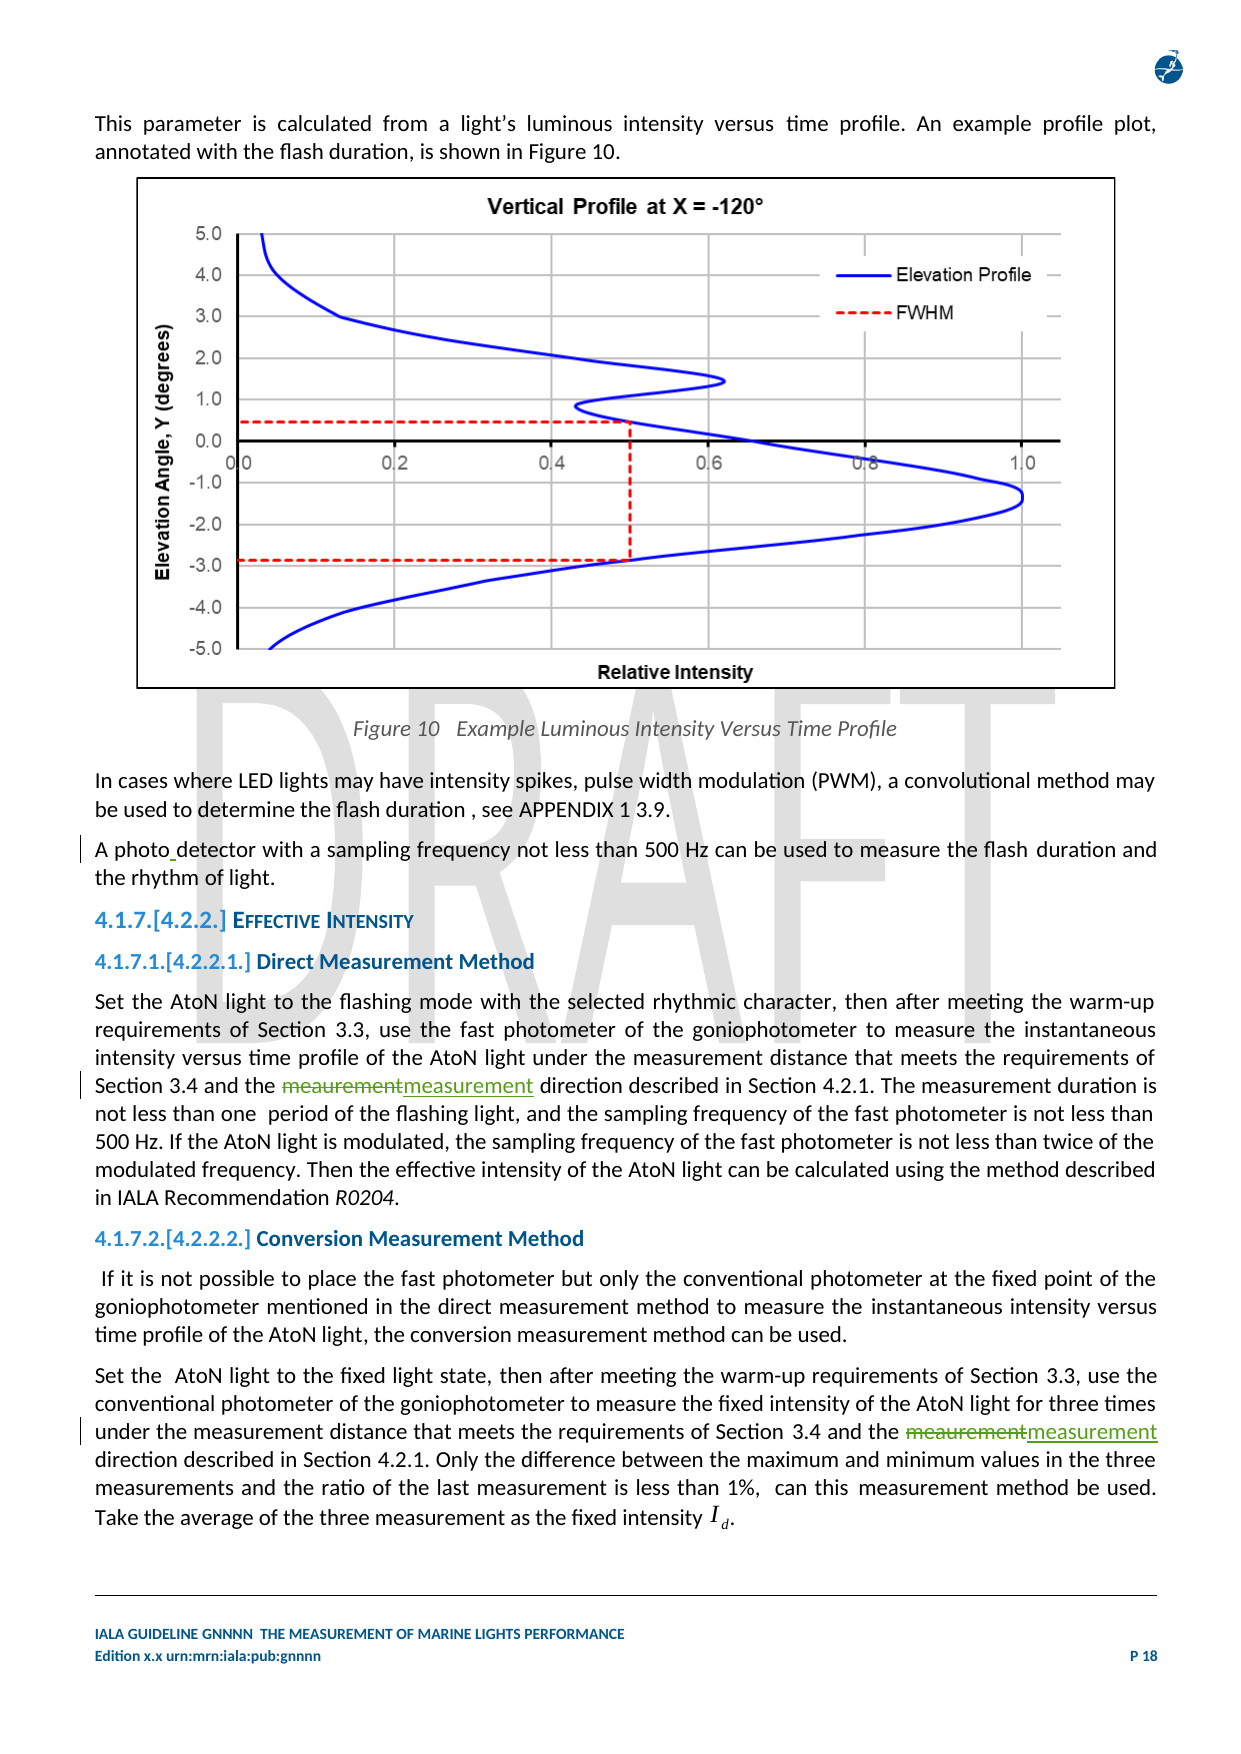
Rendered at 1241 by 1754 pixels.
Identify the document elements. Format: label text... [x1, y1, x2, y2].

text This parameter is calculated from a light’s luminous intensity versus time profile. An example profile plot, annotated with the flash duration, is shown in Figure 10. [94, 109, 1157, 165]
subtitle Conversion Measurement Method [94, 1224, 1054, 1252]
text A photodetector with a sampling frequency not less than 500 Hz can be used to measure the flash duration and the rhythm of light. [94, 835, 1157, 891]
picture [136, 177, 1116, 689]
subtitle Direct Measurement Method [94, 947, 1054, 975]
text If it is not possible to place the fast photometer but only the conventional photometer at the fixed point of the goniophotometer mentioned in the direct measurement method to measure the instantaneous intensity versus time profile of the AtoN light, the conversion measurement method can be used. [94, 1264, 1157, 1348]
text Example Luminous Intensity Versus Time Profile [94, 714, 1157, 742]
text Set the AtoN light to the fixed light state, then after meeting the warm-up requirements of Section 3.3, use the conventional photometer of the goniophotometer to measure the fixed intensity of the AtoN light for three times under the measurement distance that meets the requirements of Section 3.4 and the direction described in Section 4.2.1. Only the difference between the maximum and minimum values in the three measurements and the ratio of the last measurement is less than 1%, can this measurement method be used. Take the average of the three measurement as the fixed intensity . [94, 1361, 1157, 1532]
text In cases where LED lights may have intensity spikes, pulse width modulation (PWM), a convolutional method may be used to determine the flash duration , see APPENDIX 1 3.9. [94, 767, 1157, 823]
subtitle Effective Intensity [94, 904, 1069, 934]
text Set the AtoN light to the flashing mode with the selected rhythmic character, then after meeting the warm-up requirements of Section 3.3, use the fast photometer of the goniophotometer to measure the instantaneous intensity versus time profile of the AtoN light under the measurement distance that meets the requirements of Section 3.4 and the direction described in Section 4.2.1. The measurement duration is not less than one period of the flashing light, and the sampling frequency of the fast photometer is not less than 500 Hz. If the AtoN light is modulated, the sampling frequency of the fast photometer is not less than twice of the modulated frequency. Then the effective intensity of the AtoN light can be calculated using the method described in IALA Recommendation R0204. [94, 987, 1157, 1211]
picture [1123, 0, 1241, 119]
